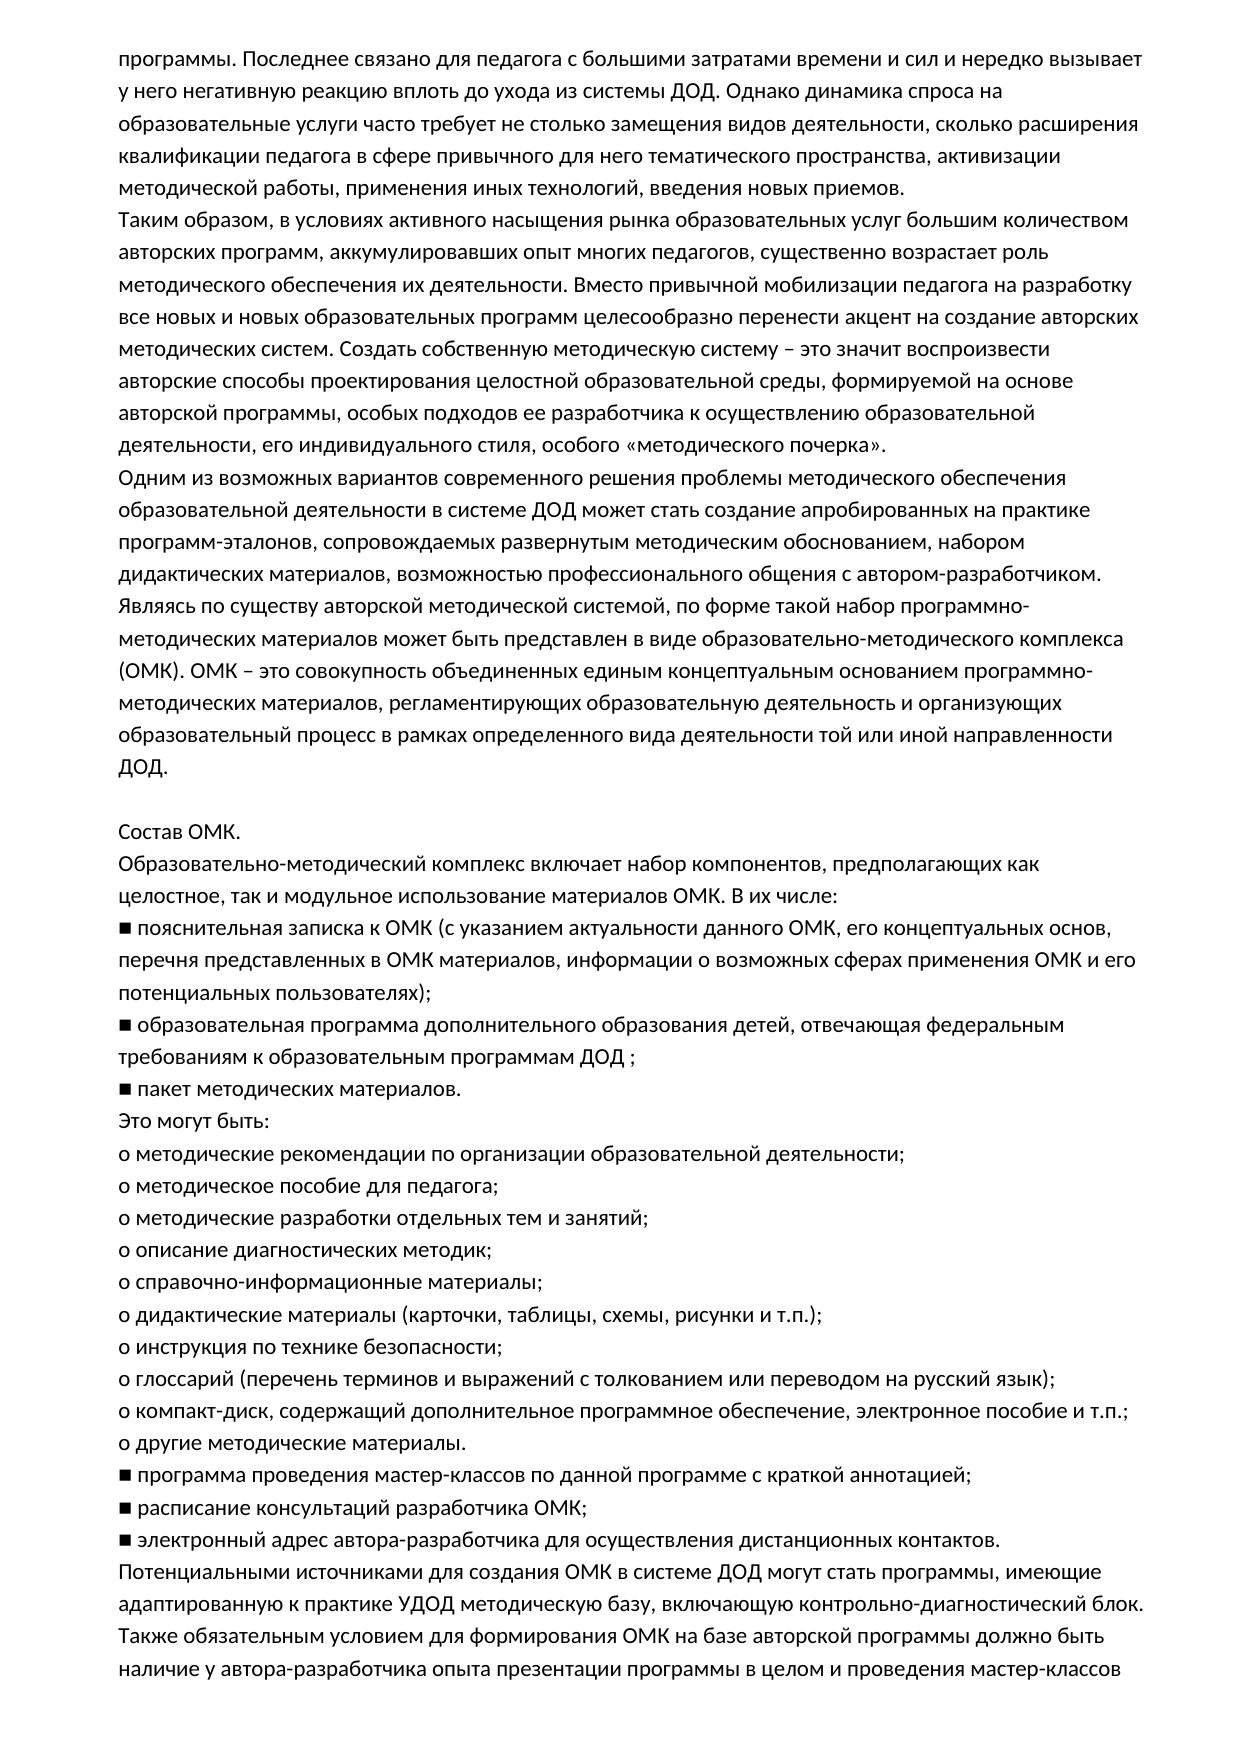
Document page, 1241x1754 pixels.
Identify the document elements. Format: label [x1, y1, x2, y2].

text [118, 44, 1152, 1682]
